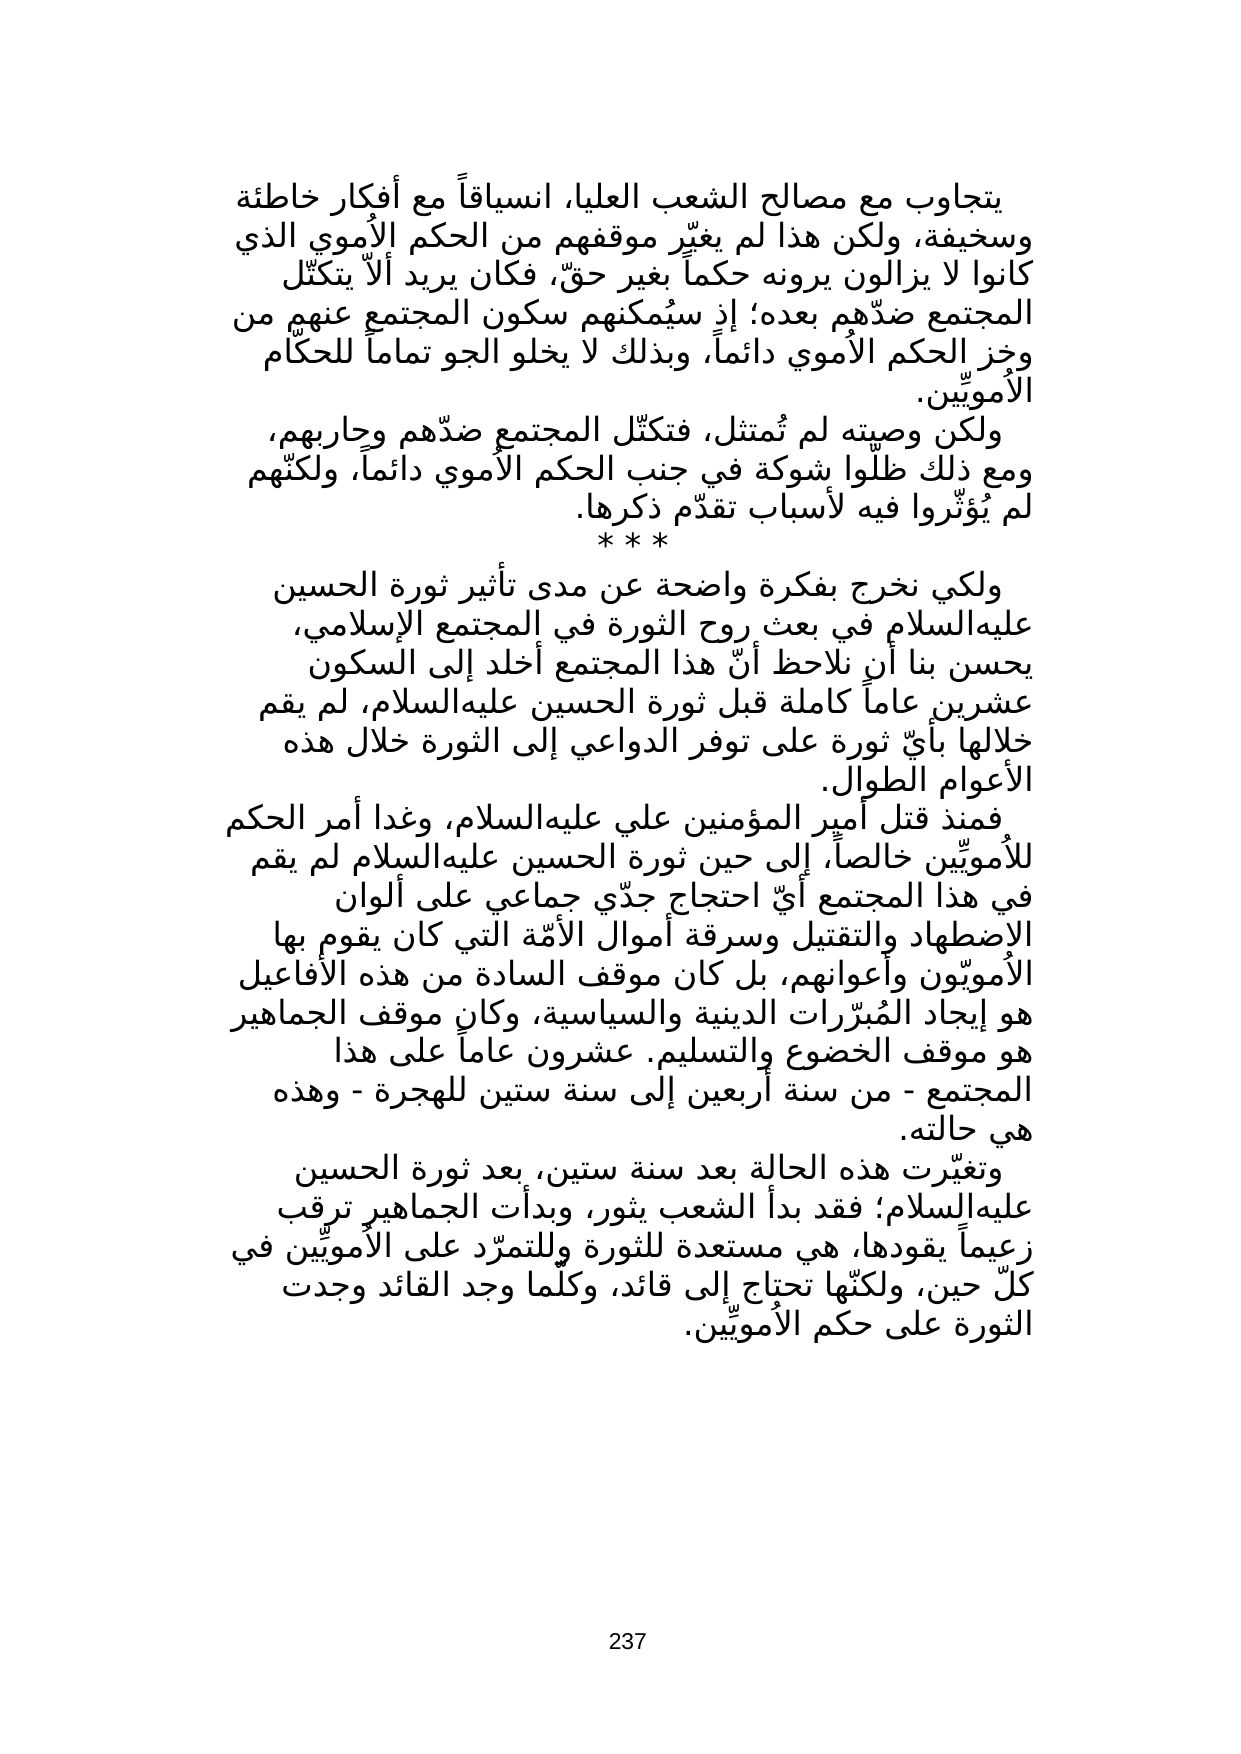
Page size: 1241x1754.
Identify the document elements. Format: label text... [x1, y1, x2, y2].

text * * * [222, 527, 1033, 566]
text وتغيّرت هذه الحالة بعد سنة ستين، بعد ثورة الحسين عليه‌السلام؛ فقد بدأ الشعب يثور، وبدأت الجماهير ترقب زعيماً يقودها، هي مستعدة للثورة وللتمرّد على الاُمويِّين في كلّ حين، ولكنّها تحتاج إلى قائد، وكلّما وجد القائد وجدت الثورة على حكم الاُمويِّين. [222, 1148, 1033, 1343]
text يتجاوب مع مصالح الشعب العليا، انسياقاً مع أفكار خاطئة وسخيفة، ولكن هذا لم يغيّر موقفهم من الحكم الاُموي الذي كانوا لا يزالون يرونه حكماً بغير حقّ، فكان يريد ألاّ يتكتّل المجتمع ضدّهم بعده؛ إذ سيُمكنهم سكون المجتمع عنهم من وخز الحكم الاُموي دائماً، وبذلك لا يخلو الجو تماماً للحكّام الاُمويِّين. [222, 177, 1033, 410]
text ولكن وصيته لم تُمتثل، فتكتّل المجتمع ضدّهم وحاربهم، ومع ذلك ظلّوا شوكة في جنب الحكم الاُموي دائماً، ولكنّهم لم يُؤثّروا فيه لأسباب تقدّم ذكرها. [222, 410, 1033, 527]
text فمنذ قتل أمير المؤمنين علي عليه‌السلام، وغدا أمر الحكم للاُمويِّين خالصاً، إلى حين ثورة الحسين عليه‌السلام لم يقم في هذا المجتمع أيّ احتجاج جدّي جماعي على ألوان الاضطهاد والتقتيل وسرقة أموال الأمّة التي كان يقوم بها الاُمويّون وأعوانهم، بل كان موقف السادة من هذه الأفاعيل هو إيجاد المُبرّرات الدينية والسياسية، وكان موقف الجماهير هو موقف الخضوع والتسليم. عشرون عاماً على هذا المجتمع - من سنة أربعين إلى سنة ستين للهجرة - وهذه هي حالته. [222, 799, 1033, 1148]
text ولكي نخرج بفكرة واضحة عن مدى تأثير ثورة الحسين عليه‌السلام في بعث روح الثورة في المجتمع الإسلامي، يحسن بنا أن نلاحظ أنّ هذا المجتمع أخلد إلى السكون عشرين عاماً كاملة قبل ثورة الحسين عليه‌السلام، لم يقم خلالها بأيّ ثورة على توفر الدواعي إلى الثورة خلال هذه الأعوام الطوال. [222, 566, 1033, 799]
